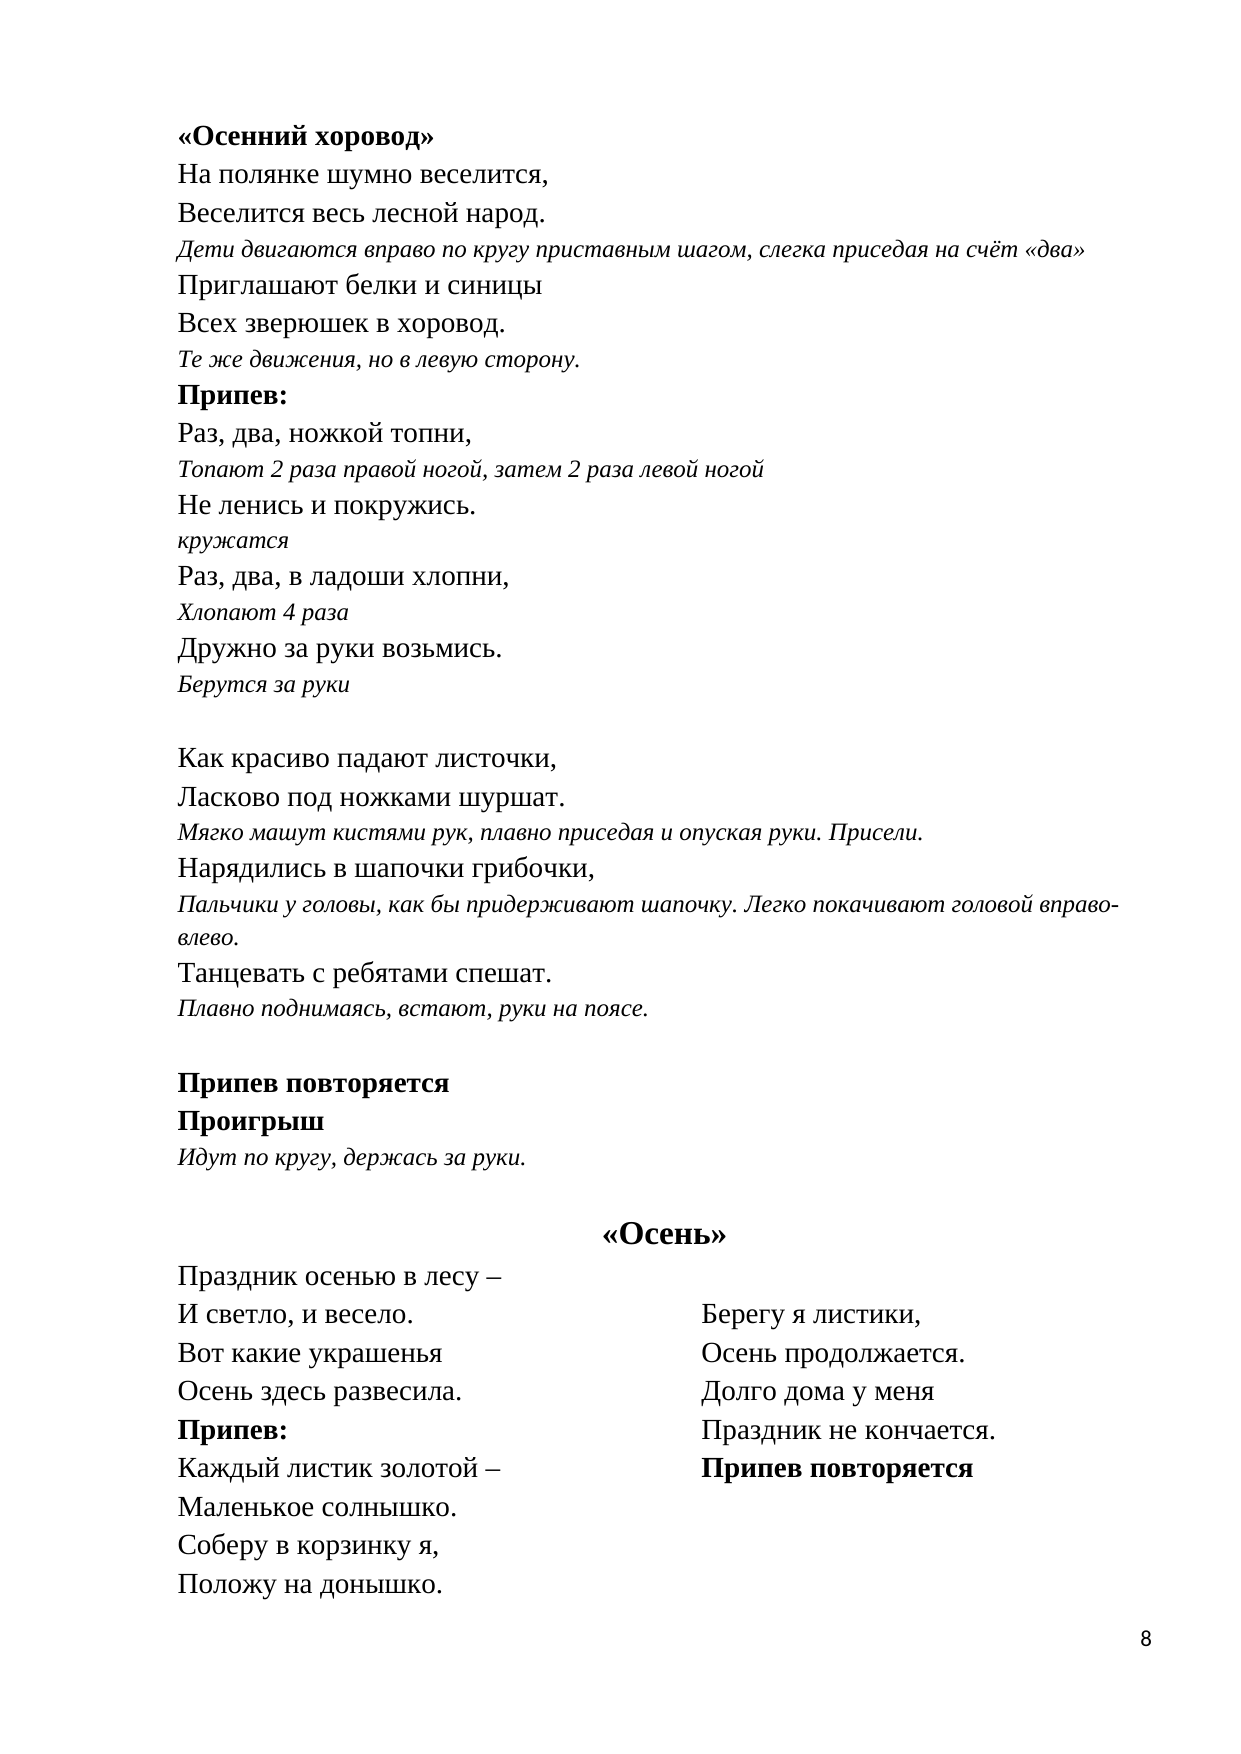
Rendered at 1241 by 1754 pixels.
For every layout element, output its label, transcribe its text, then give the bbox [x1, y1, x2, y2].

text На полянке шумно веселится, [177, 157, 1152, 190]
text Каждый листик золотой – [177, 1450, 627, 1484]
text Топают 2 раза правой ногой, затем 2 раза левой ногой [177, 454, 1152, 483]
text кружатся [177, 526, 1152, 554]
text Ласково под ножками шуршат. [177, 779, 1152, 812]
text Нарядились в шапочки грибочки, [177, 850, 1152, 884]
text Танцевать с ребятами спешат. [177, 955, 1152, 988]
text Плавно поднимаясь, встают, руки на поясе. [177, 993, 1152, 1022]
text Мягко машут кистями рук, плавно приседая и опуская руки. Присели. [177, 817, 1152, 846]
text Праздник осенью в лесу – [177, 1258, 627, 1291]
text Припев: [177, 1412, 627, 1445]
text Раз, два, ножкой топни, [177, 415, 1152, 449]
text Маленькое солнышко. [177, 1489, 627, 1522]
text Пальчики у головы, как бы придерживают шапочку. Легко покачивают головой вправо-влево. [177, 889, 1152, 951]
text Приглашают белки и синицы [177, 267, 1152, 300]
text И светло, и весело. [177, 1296, 627, 1330]
text Всех зверюшек в хоровод. [177, 305, 1152, 339]
text Припев: [177, 377, 1152, 410]
text Осень здесь развесила. [177, 1373, 627, 1407]
text Долго дома у меня [701, 1373, 1152, 1407]
text Соберу в корзинку я, [177, 1527, 627, 1561]
text Дети двигаются вправо по кругу приставным шагом, слегка приседая на счёт «два» [177, 234, 1152, 262]
text Берутся за руки [177, 669, 1152, 697]
text Не ленись и покружись. [177, 487, 1152, 521]
text Веселится весь лесной народ. [177, 195, 1152, 229]
text Идут по кругу, держась за руки. [177, 1142, 1152, 1171]
text Дружно за руки возьмись. [177, 630, 1152, 664]
text Осень продолжается. [701, 1335, 1152, 1368]
text Положу на донышко. [177, 1566, 627, 1599]
text Припев повторяется [177, 1065, 1152, 1098]
text Те же движения, но в левую сторону. [177, 344, 1152, 373]
text Проигрыш [177, 1103, 1152, 1137]
text Вот какие украшенья [177, 1335, 627, 1368]
text Припев повторяется [701, 1450, 1152, 1484]
text «Осенний хоровод» [177, 118, 1152, 152]
text Берегу я листики, [701, 1296, 1152, 1330]
text «Осень» [177, 1214, 1152, 1252]
text Как красиво падают листочки, [177, 740, 1152, 774]
text Раз, два, в ладоши хлопни, [177, 558, 1152, 592]
text Хлопают 4 раза [177, 597, 1152, 626]
text Праздник не кончается. [701, 1412, 1152, 1445]
